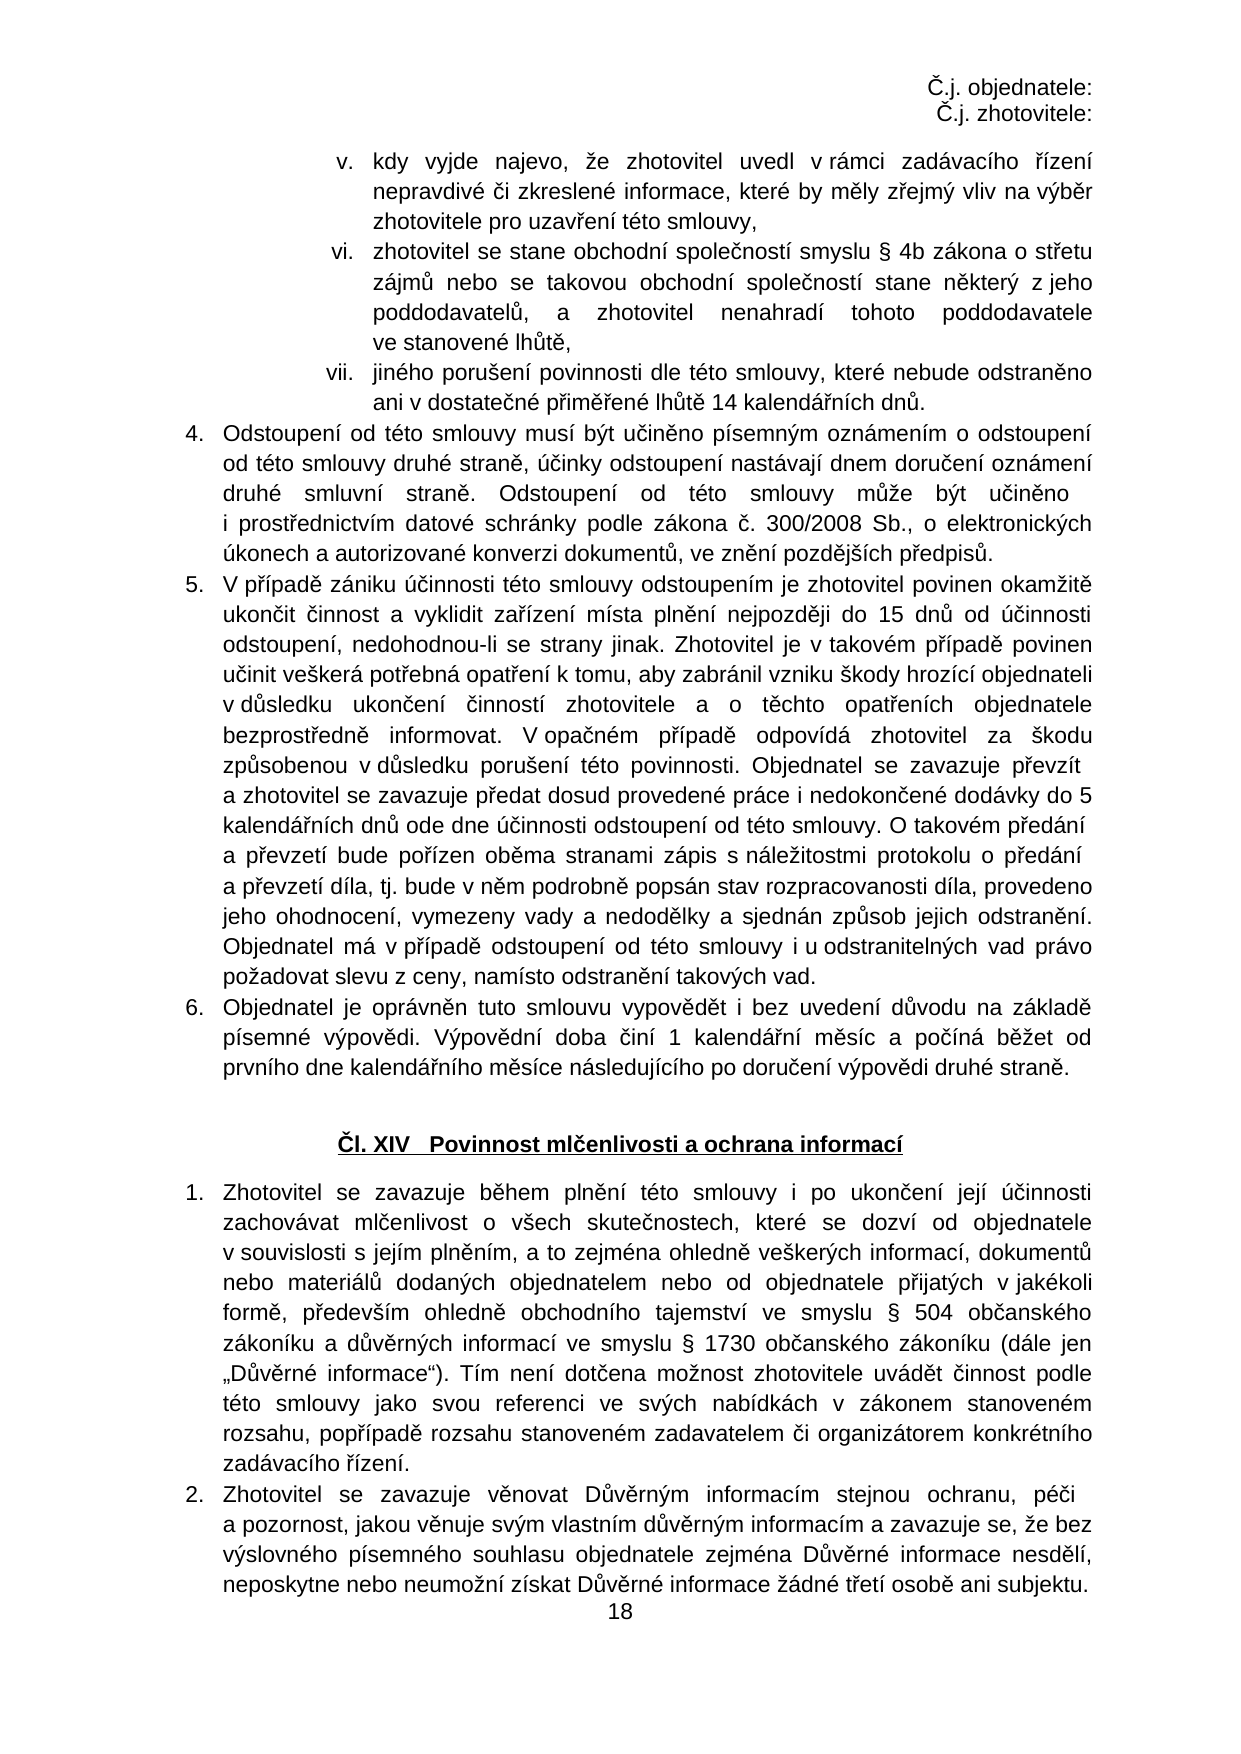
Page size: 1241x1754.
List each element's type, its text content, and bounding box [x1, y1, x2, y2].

list Zhotovitel se zavazuje během plnění této smlouvy i po ukončení její účinnosti zachovávat mlčenlivost o všech skutečnostech, které se dozví od objednatele v souvislosti s jejím plněním, a to zejména ohledně veškerých informací, dokumentů nebo materiálů dodaných objednatelem nebo od objednatele přijatých v jakékoli formě, především ohledně obchodního tajemství ve smyslu § 504 občanského zákoníku a důvěrných informací ve smyslu § 1730 občanského zákoníku (dále jen „Důvěrné informace“). Tím není dotčena možnost zhotovitele uvádět činnost podle této smlouvy jako svou referenci ve svých nabídkách v zákonem stanoveném rozsahu, popřípadě rozsahu stanoveném zadavatelem či organizátorem konkrétního zadávacího řízení. [185, 1178, 1093, 1477]
text Čl. XIV Povinnost mlčenlivosti a ochrana informací [148, 1131, 1093, 1158]
list zhotovitel se stane obchodní společností smyslu § 4b zákona o střetu zájmů nebo se takovou obchodní společností stane některý z jeho poddodavatelů, a zhotovitel nenahradí tohoto poddodavatele ve stanovené lhůtě, [354, 238, 1093, 355]
list Odstoupení od této smlouvy musí být učiněno písemným oznámením o odstoupení od této smlouvy druhé straně, účinky odstoupení nastávají dnem doručení oznámení druhé smluvní straně. Odstoupení od této smlouvy může být učiněno i prostřednictvím datové schránky podle zákona č. 300/2008 Sb., o elektronických úkonech a autorizované konverzi dokumentů, ve znění pozdějších předpisů. [185, 419, 1093, 567]
list Objednatel je oprávněn tuto smlouvu vypovědět i bez uvedení důvodu na základě písemné výpovědi. Výpovědní doba činí 1 kalendářní měsíc a počíná běžet od prvního dne kalendářního měsíce následujícího po doručení výpovědi druhé straně. [185, 993, 1093, 1080]
list kdy vyjde najevo, že zhotovitel uvedl v rámci zadávacího řízení nepravdivé či zkreslené informace, které by měly zřejmý vliv na výběr zhotovitele pro uzavření této smlouvy, [354, 148, 1093, 234]
list jiného porušení povinnosti dle této smlouvy, které nebude odstraněno ani v dostatečné přiměřené lhůtě 14 kalendářních dnů. [354, 359, 1093, 416]
list Zhotovitel se zavazuje věnovat Důvěrným informacím stejnou ochranu, péči a pozornost, jakou věnuje svým vlastním důvěrným informacím a zavazuje se, že bez výslovného písemného souhlasu objednatele zejména Důvěrné informace nesdělí, neposkytne nebo neumožní získat Důvěrné informace žádné třetí osobě ani subjektu. [185, 1481, 1093, 1597]
list V případě zániku účinnosti této smlouvy odstoupením je zhotovitel povinen okamžitě ukončit činnost a vyklidit zařízení místa plnění nejpozději do 15 dnů od účinnosti odstoupení, nedohodnou-li se strany jinak. Zhotovitel je v takovém případě povinen učinit veškerá potřebná opatření k tomu, aby zabránil vzniku škody hrozící objednateli v důsledku ukončení činností zhotovitele a o těchto opatřeních objednatele bezprostředně informovat. V opačném případě odpovídá zhotovitel za škodu způsobenou v důsledku porušení této povinnosti. Objednatel se zavazuje převzít a zhotovitel se zavazuje předat dosud provedené práce i nedokončené dodávky do 5 kalendářních dnů ode dne účinnosti odstoupení od této smlouvy. O takovém předání a převzetí bude pořízen oběma stranami zápis s náležitostmi protokolu o předání a převzetí díla, tj. bude v něm podrobně popsán stav rozpracovanosti díla, provedeno jeho ohodnocení, vymezeny vady a nedodělky a sjednán způsob jejich odstranění. Objednatel má v případě odstoupení od této smlouvy i u odstranitelných vad právo požadovat slevu z ceny, namísto odstranění takových vad. [185, 571, 1093, 989]
